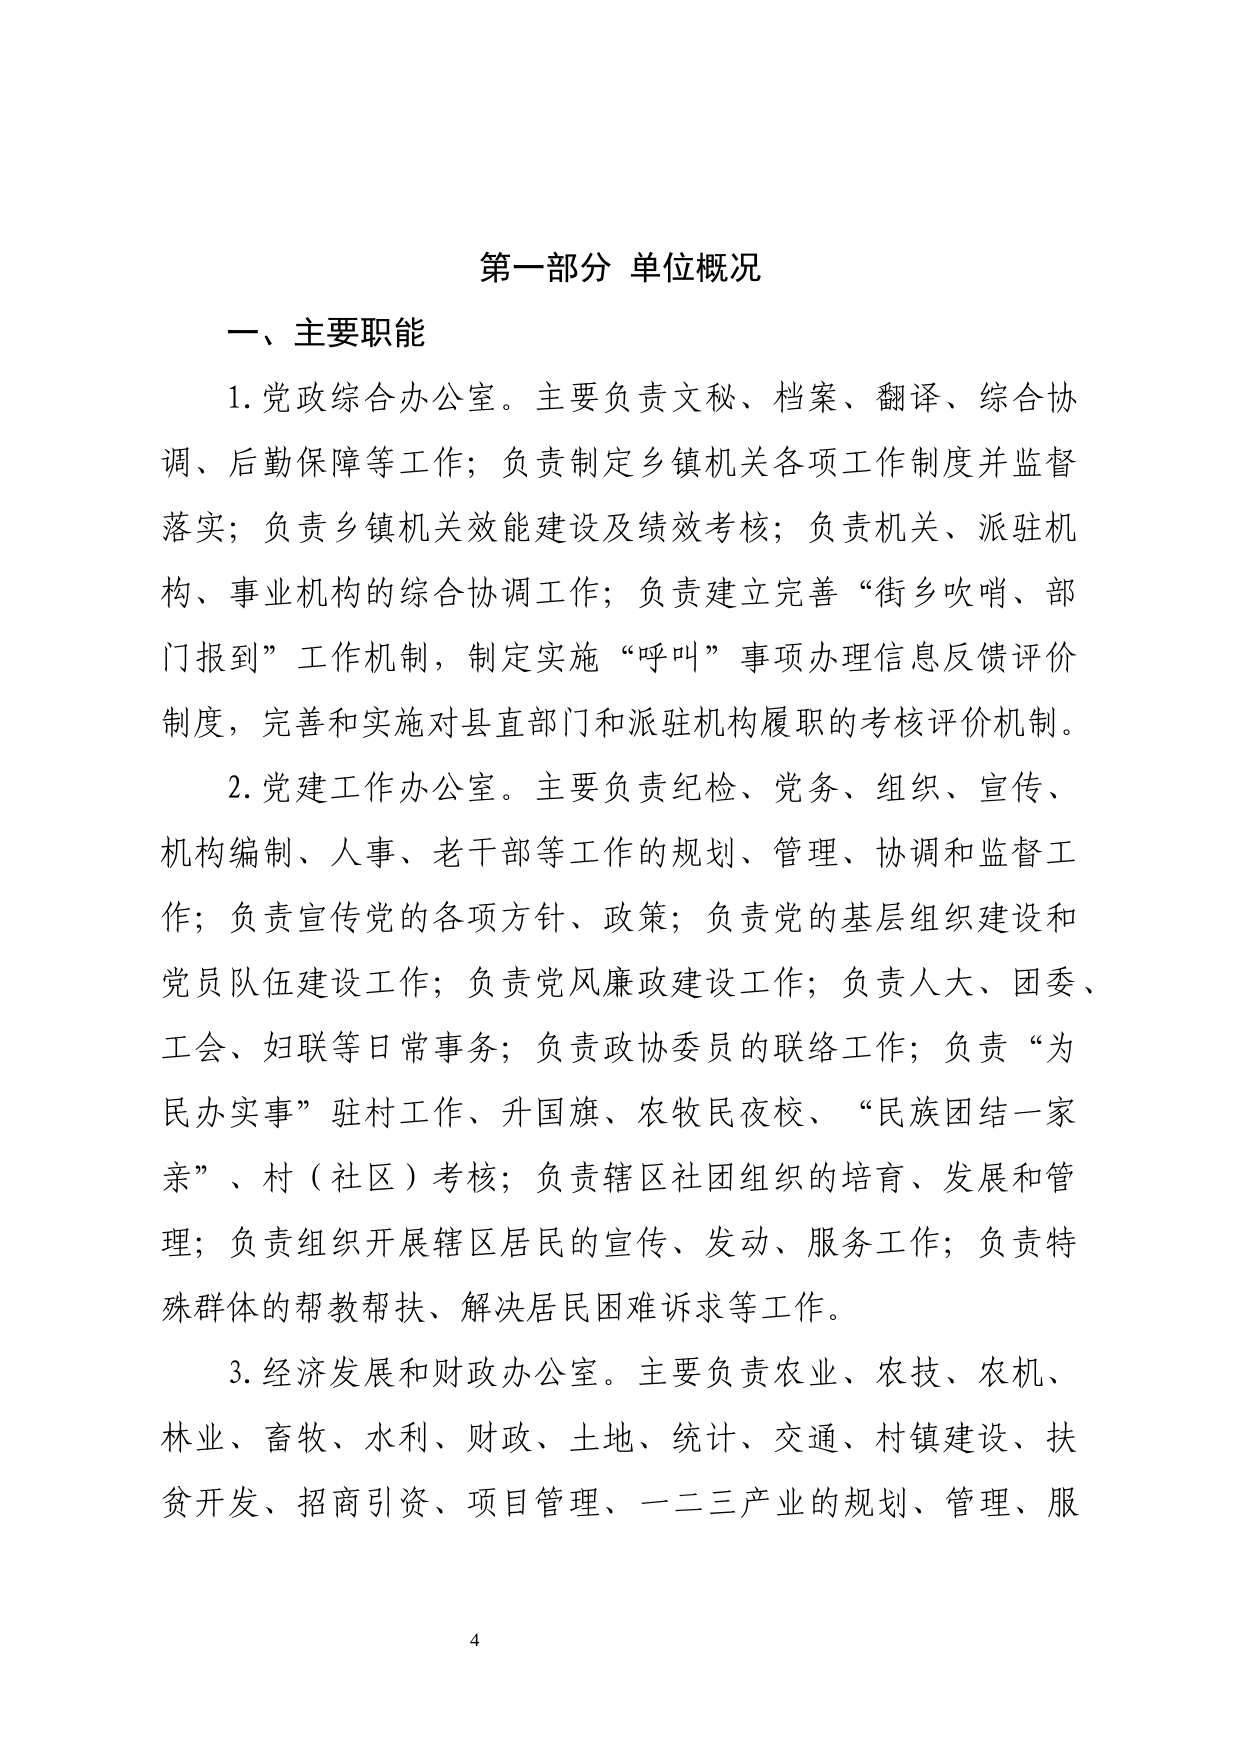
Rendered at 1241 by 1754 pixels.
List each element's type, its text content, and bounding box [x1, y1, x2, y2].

text 第一部分 单位概况 [159, 233, 1081, 298]
text 一、主要职能 [159, 298, 1081, 363]
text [159, 1338, 1081, 1533]
text 2.党建工作办公室。主要负责纪检、党务、组织、宣传、机构编制、人事、老干部等工作的规划、管理、协调和监督工作；负责宣传党的各项方针、政策；负责党的基层组织建设和党员队伍建设工作；负责党风廉政建设工作；负责人大、团委、工会、妇联等日常事务；负责政协委员的联络工作；负责“为民办实事”驻村工作、升国旗、农牧民夜校、“民族团结一家亲”、村（社区）考核；负责辖区社团组织的培育、发展和管理；负责组织开展辖区居民的宣传、发动、服务工作；负责特殊群体的帮教帮扶、解决居民困难诉求等工作。 [159, 753, 1081, 1338]
text 1.党政综合办公室。主要负责文秘、档案、翻译、综合协调、后勤保障等工作；负责制定乡镇机关各项工作制度并监督落实；负责乡镇机关效能建设及绩效考核；负责机关、派驻机构、事业机构的综合协调工作；负责建立完善“街乡吹哨、部门报到”工作机制，制定实施“呼叫”事项办理信息反馈评价制度，完善和实施对县直部门和派驻机构履职的考核评价机制。 [159, 363, 1081, 753]
